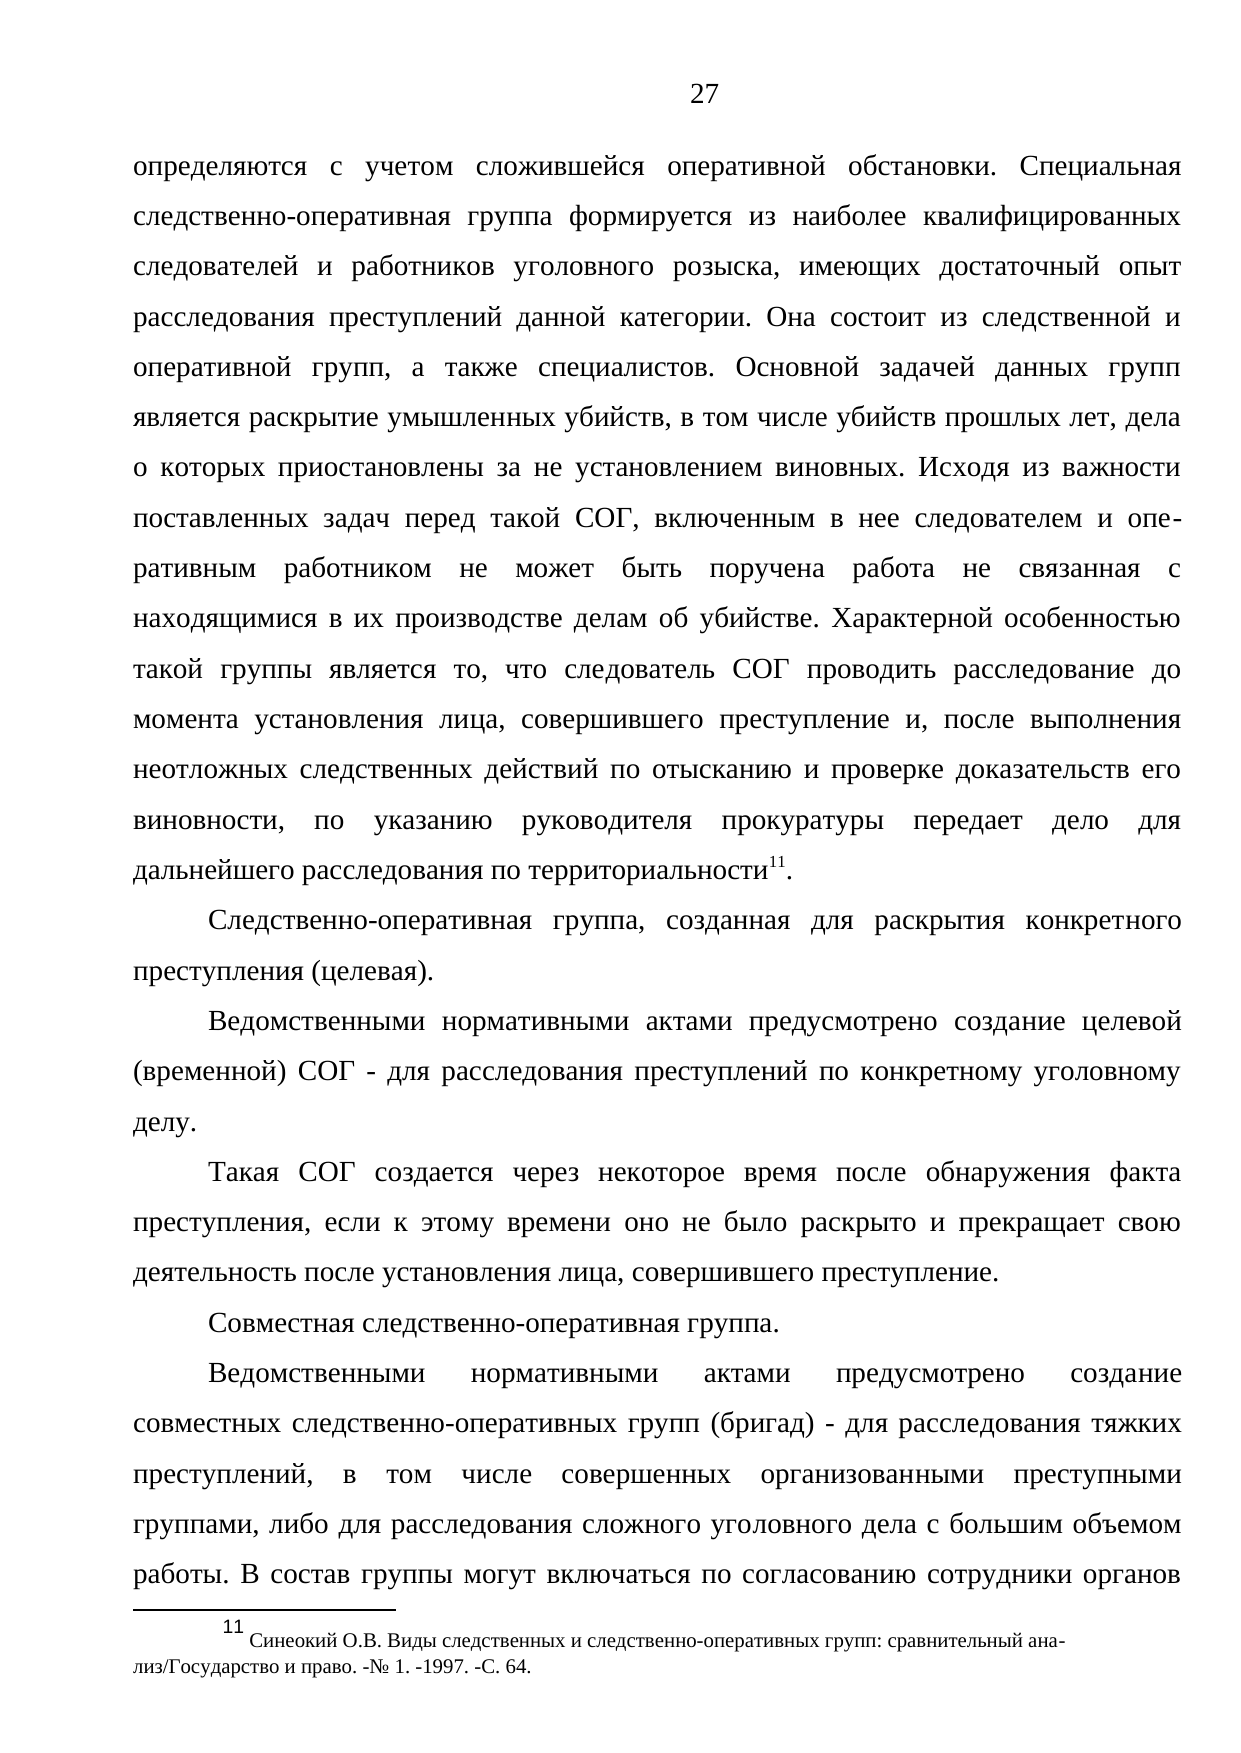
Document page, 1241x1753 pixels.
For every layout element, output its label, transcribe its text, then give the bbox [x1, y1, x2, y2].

text Следственно-оперативная группа, созданная для раскрытия конкретного преступления (целевая). [133, 902, 1182, 986]
text Ведомственными нормативными актами предусмотрено создание целевой (временной) СОГ - для расследования преступлений по конкретному уголовному делу. [133, 1003, 1182, 1137]
text Совместная следственно-оперативная группа. [133, 1305, 1182, 1338]
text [133, 148, 1182, 886]
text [133, 1355, 1182, 1590]
text Такая СОГ создается через некоторое время после обнаружения факта преступления, если к этому времени оно не было раскрыто и прекращает свою деятельность после установления лица, совершившего преступление. [133, 1154, 1182, 1288]
